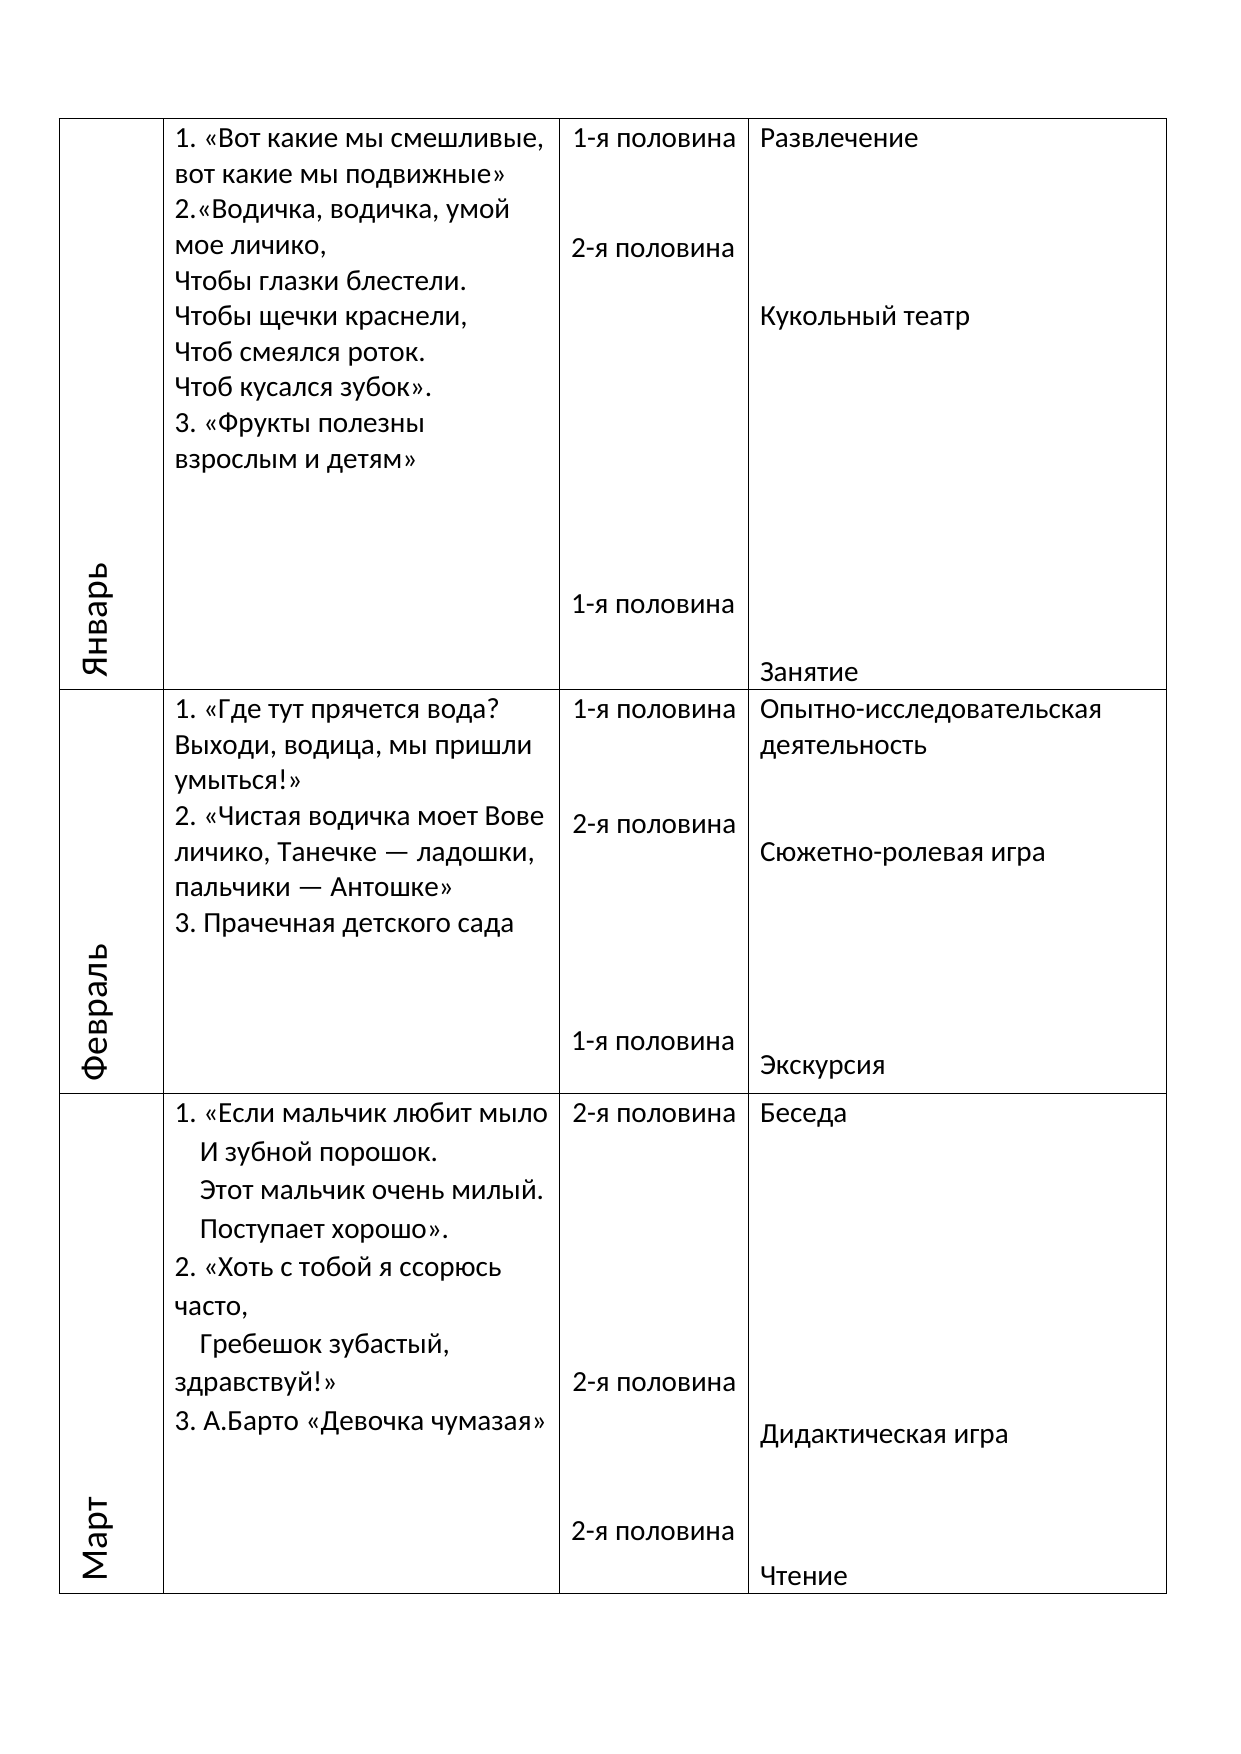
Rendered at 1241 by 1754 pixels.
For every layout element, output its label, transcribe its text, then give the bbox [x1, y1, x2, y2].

table_cell Февраль [60, 690, 163, 1093]
table_cell Беседа Дидактическая игра Чтение [749, 1094, 1166, 1593]
table_cell Развлечение Кукольный театр Занятие [749, 119, 1166, 689]
table_cell 1. «Вот какие мы смешливые, вот какие мы подвижные» 2.«Водичка, водичка, умой мое личико, Чтобы глазки блестели. Чтобы щечки краснели, Чтоб смеялся роток. Чтоб кусался зубок». 3. «Фрукты полезны взрослым и детям» [164, 119, 559, 689]
table_cell Опытно-исследовательская деятельность Сюжетно-ролевая игра Экскурсия [749, 690, 1166, 1093]
table_cell 1-я половина 2-я половина 1-я половина [560, 690, 748, 1093]
table_cell 2-я половина 2-я половина 2-я половина [560, 1094, 748, 1593]
table_cell Март [60, 1094, 163, 1593]
table_cell Январь [60, 119, 163, 689]
table_cell 1-я половина 2-я половина 1-я половина [560, 119, 748, 689]
table_cell 1. «Где тут прячется вода? Выходи, водица, мы пришли умыться!» 2. «Чистая водичка моет Вове личико, Танечке — ладошки, пальчики — Антошке» 3. Прачечная детского сада [164, 690, 559, 1093]
table_cell 1. «Если мальчик любит мыло И зубной порошок. Этот мальчик очень милый. Поступает хорошо». 2. «Хоть с тобой я ссорюсь часто, Гребешок зубастый, здравствуй!» 3. А.Барто «Девочка чумазая» [164, 1094, 559, 1593]
